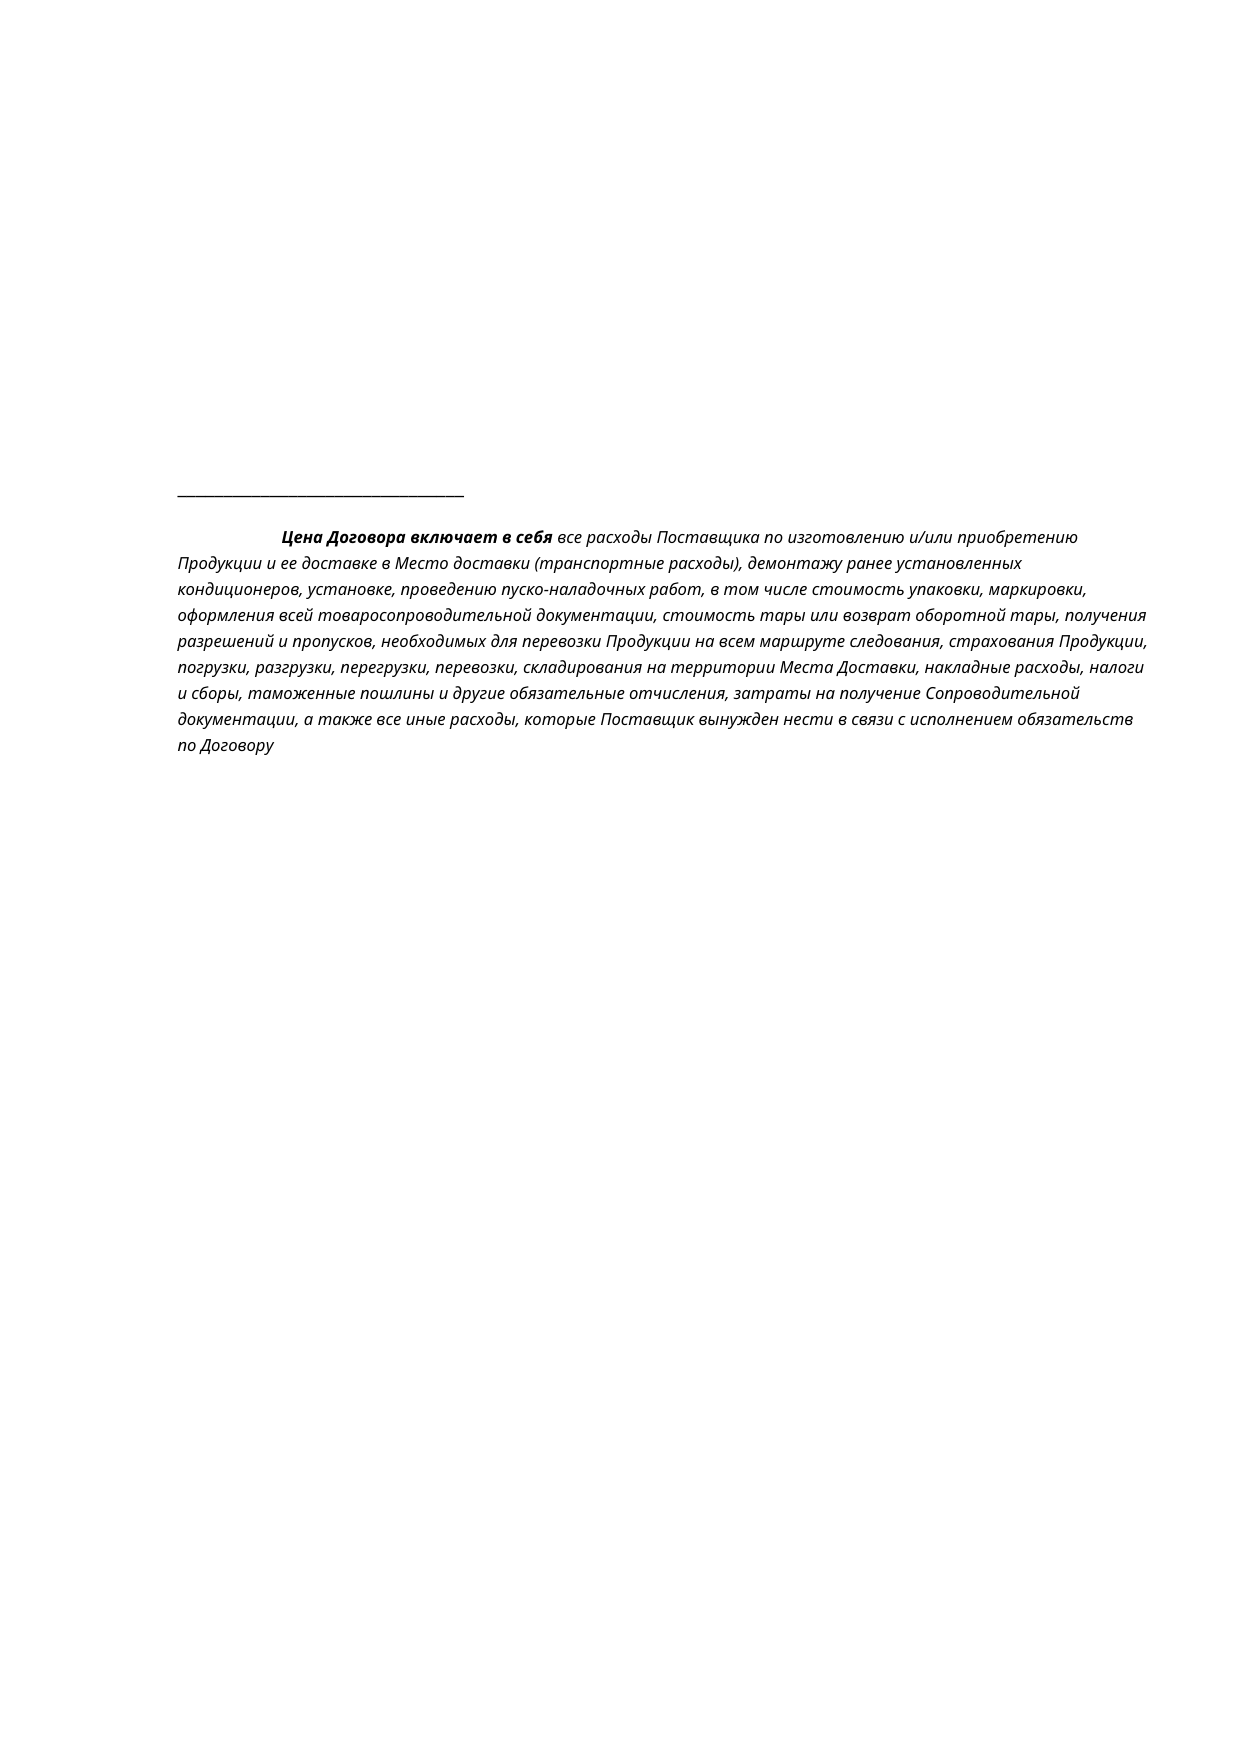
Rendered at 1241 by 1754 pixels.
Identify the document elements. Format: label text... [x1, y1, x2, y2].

text _______________________________ [177, 472, 1152, 500]
text Цена Договора включает в себя все расходы Поставщика по изготовлению и/или приобретению Продукции и ее доставке в Место доставки (транспортные расходы), демонтажу ранее установленных кондиционеров, установке, проведению пуско-наладочных работ, в том числе стоимость упаковки, маркировки, оформления всей товаросопроводительной документации, стоимость тары или возврат оборотной тары, получения разрешений и пропусков, необходимых для перевозки Продукции на всем маршруте следования, страхования Продукции, погрузки, разгрузки, перегрузки, перевозки, складирования на территории Места Доставки, накладные расходы, налоги и сборы, таможенные пошлины и другие обязательные отчисления, затраты на получение Сопроводительной документации, а также все иные расходы, которые Поставщик вынужден нести в связи с исполнением обязательств по Договору [177, 525, 1152, 756]
